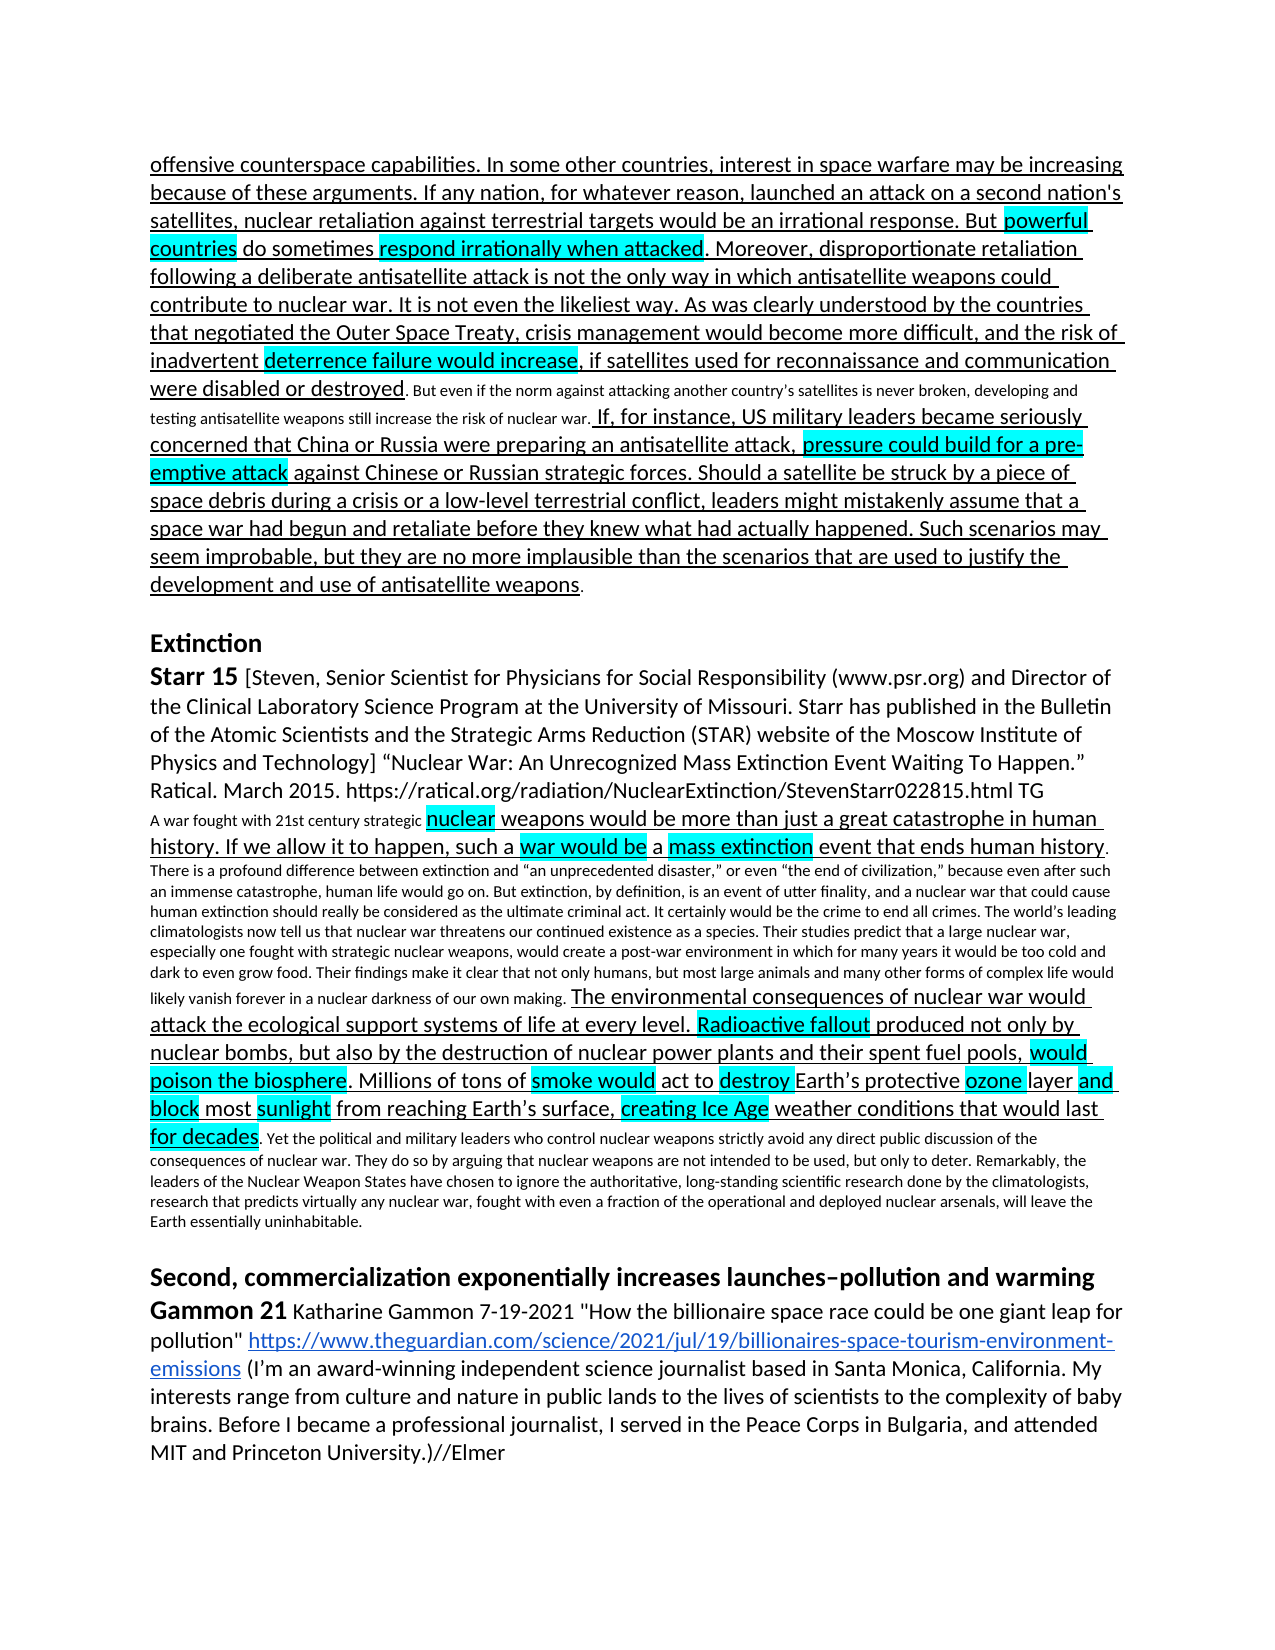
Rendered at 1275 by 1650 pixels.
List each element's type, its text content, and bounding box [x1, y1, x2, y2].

text A war fought with 21st century strategic nuclear weapons would be more than just a great catastrophe in human history. If we allow it to happen, such a war would be a mass extinction event that ends human history. There is a profound difference between extinction and “an unprecedented disaster,” or even “the end of civilization,” because even after such an immense catastrophe, human life would go on. But extinction, by definition, is an event of utter finality, and a nuclear war that could cause human extinction should really be considered as the ultimate criminal act. It certainly would be the crime to end all crimes. The world’s leading climatologists now tell us that nuclear war threatens our continued existence as a species. Their studies predict that a large nuclear war, especially one fought with strategic nuclear weapons, would create a post-war environment in which for many years it would be too cold and dark to even grow food. Their findings make it clear that not only humans, but most large animals and many other forms of complex life would likely vanish forever in a nuclear darkness of our own making. The environmental consequences of nuclear war would attack the ecological support systems of life at every level. Radioactive fallout produced not only by nuclear bombs, but also by the destruction of nuclear power plants and their spent fuel pools, would poison the biosphere. Millions of tons of smoke would act to destroy Earth’s protective ozone layer and block most sunlight from reaching Earth’s surface, creating Ice Age weather conditions that would last for decades. Yet the political and military leaders who control nuclear weapons strictly avoid any direct public discussion of the consequences of nuclear war. They do so by arguing that nuclear weapons are not intended to be used, but only to deter. Remarkably, the leaders of the Nuclear Weapon States have chosen to ignore the authoritative, long-standing scientific research done by the climatologists, research that predicts virtually any nuclear war, fought with even a fraction of the operational and deployed nuclear arsenals, will leave the Earth essentially uninhabitable. [150, 804, 1125, 1232]
text Gammon 21 Katharine Gammon 7-19-2021 "How the billionaire space race could be one giant leap for pollution" https://www.theguardian.com/science/2021/jul/19/billionaires-space-tourism-environment-emissions (I’m an award-winning independent science journalist based in Santa Monica, California. My interests range from culture and nature in public lands to the lives of scientists to the complexity of baby brains. Before I became a professional journalist, I served in the Peace Corps in Bulgaria, and attended MIT and Princeton University.)//Elmer [150, 1293, 1125, 1466]
text Extinction [150, 626, 1125, 659]
text Second, commercialization exponentially increases launches–pollution and warming [150, 1260, 1125, 1293]
text Starr 15 [Steven, Senior Scientist for Physicians for Social Responsibility (www.psr.org) and Director of the Clinical Laboratory Science Program at the University of Missouri. Starr has published in the Bulletin of the Atomic Scientists and the Strategic Arms Reduction (STAR) website of the Moscow Institute of Physics and Technology] “Nuclear War: An Unrecognized Mass Extinction Event Waiting To Happen.” Ratical. March 2015. https://ratical.org/radiation/NuclearExtinction/StevenStarr022815.html TG [150, 659, 1125, 804]
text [150, 150, 1125, 342]
